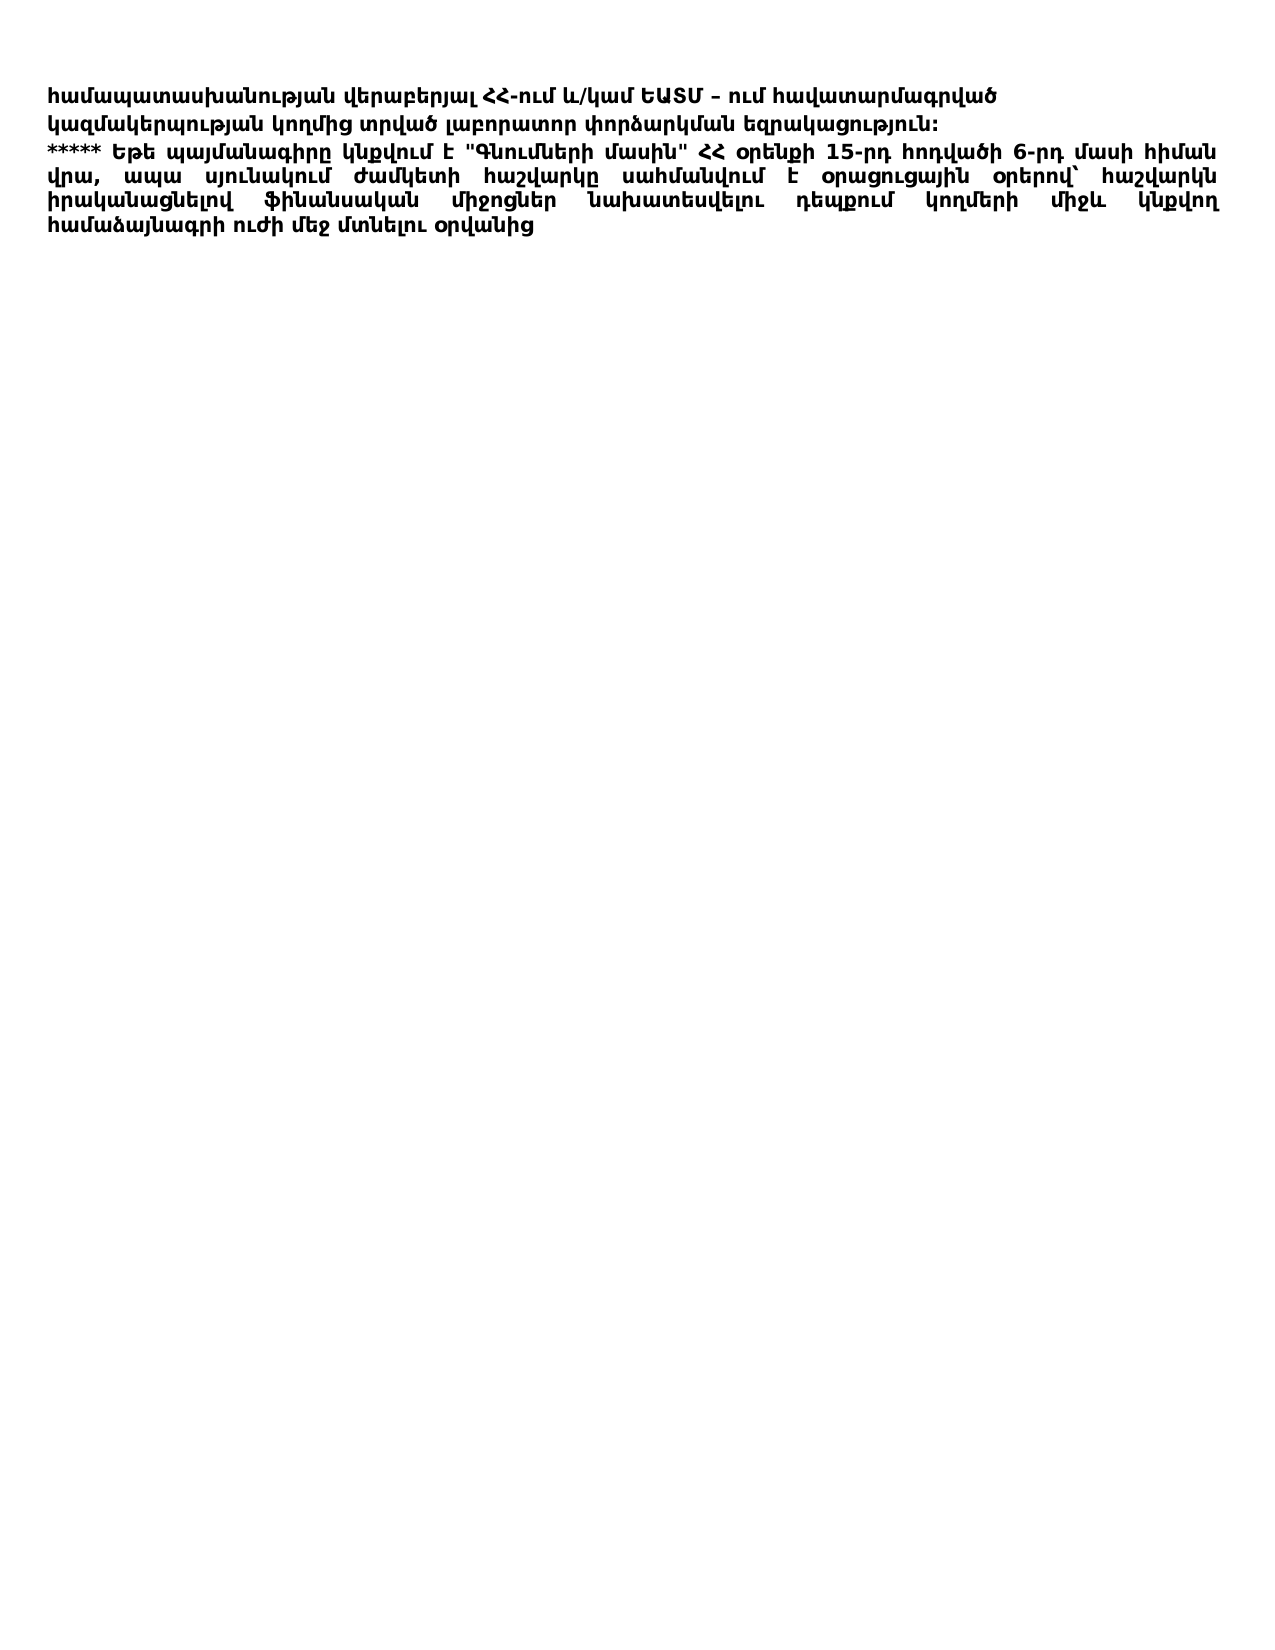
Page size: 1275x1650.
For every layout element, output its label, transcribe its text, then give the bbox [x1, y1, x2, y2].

text ***** Եթե պայմանագիրը կնքվում է "Գնումների մասին" ՀՀ օրենքի 15-րդ հոդվածի 6-րդ մասի հիման վրա, ապա սյունակում ժամկետի հաշվարկը սահմանվում է օրացուցային օրերով՝ հաշվարկն իրականացնելով ֆինանսական միջոցներ նախատեսվելու դեպքում կողմերի միջև կնքվող համաձայնագրի ուժի մեջ մտնելու օրվանից [47, 140, 1219, 237]
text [47, 84, 1219, 136]
